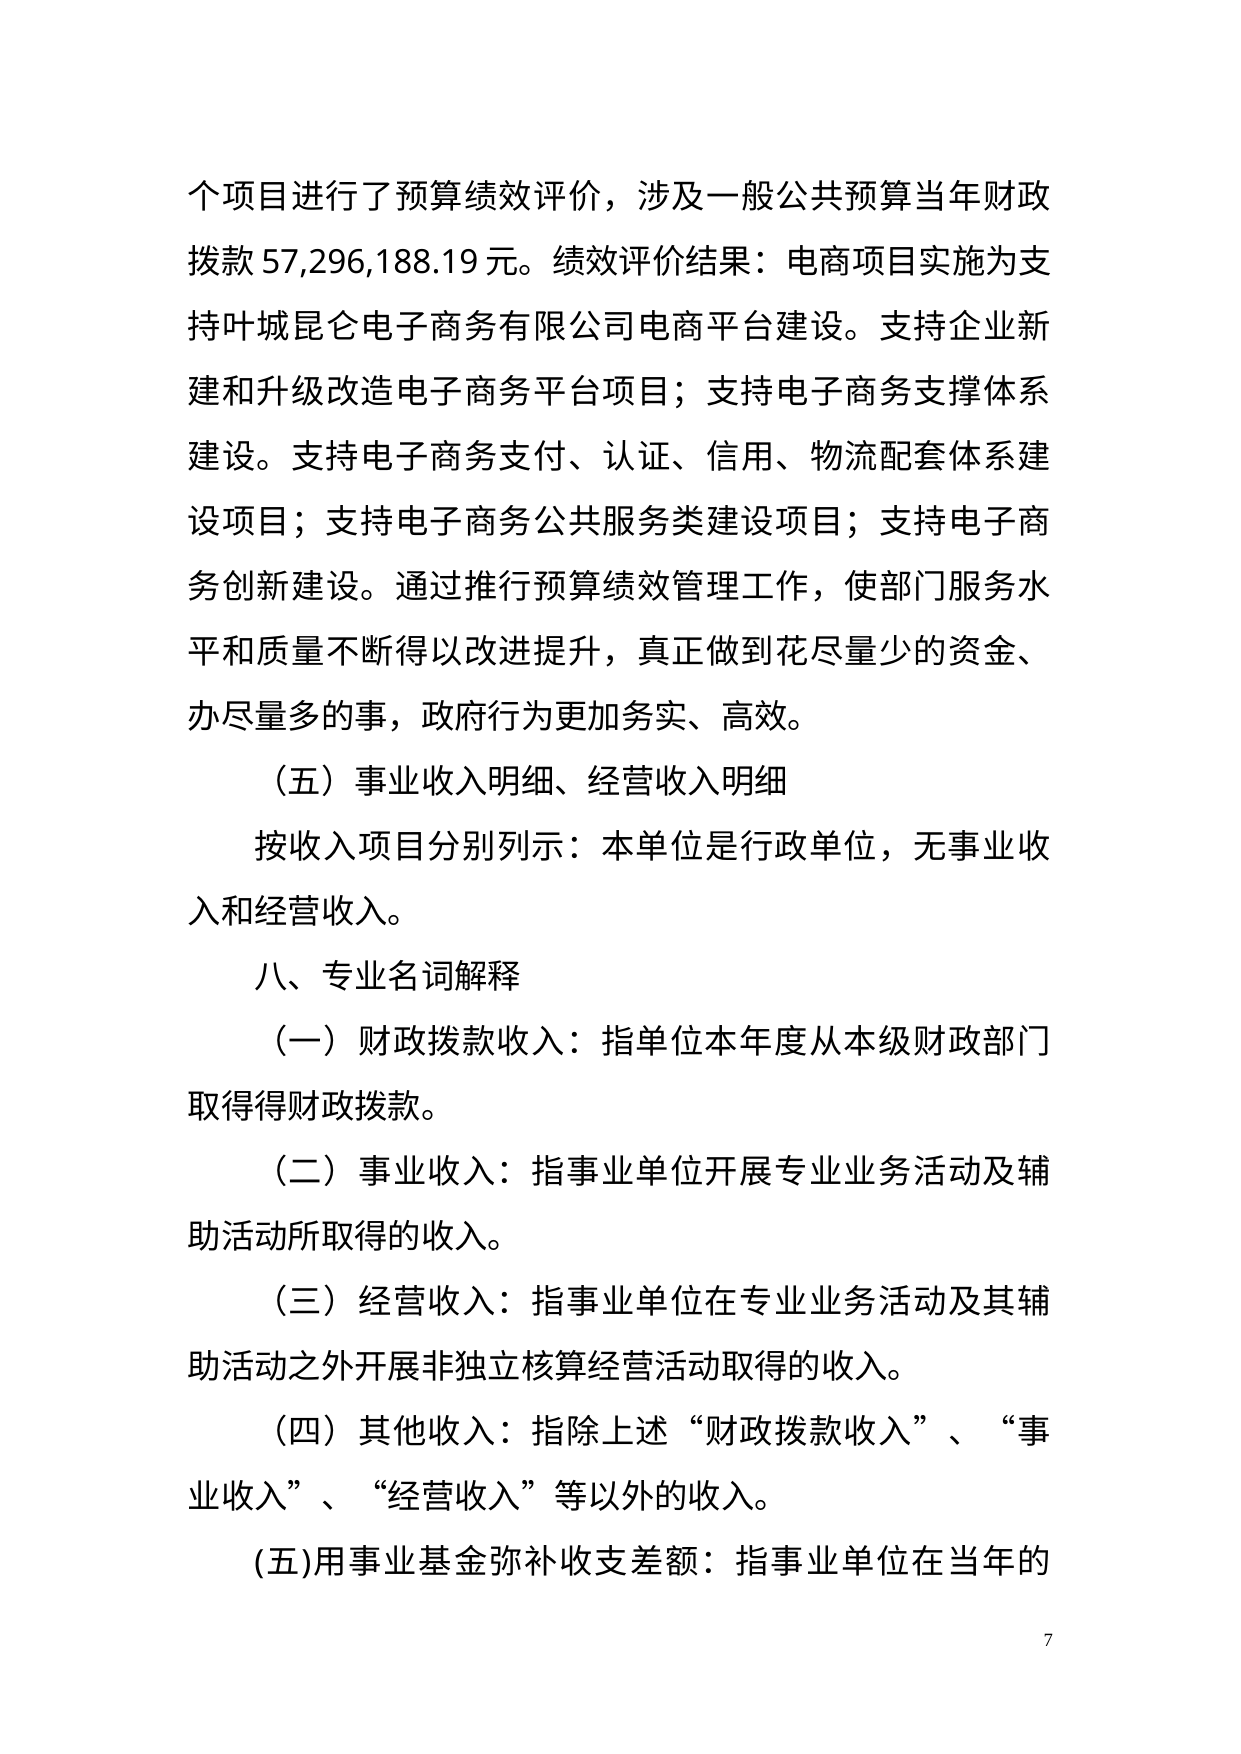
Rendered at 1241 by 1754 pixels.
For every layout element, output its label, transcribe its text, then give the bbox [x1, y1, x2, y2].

text 按收入项目分别列示：本单位是行政单位，无事业收入和经营收入。 [187, 812, 1053, 942]
text （二）事业收入：指事业单位开展专业业务活动及辅助活动所取得的收入。 [187, 1137, 1053, 1267]
text 八、专业名词解释 [187, 942, 1053, 1007]
text （一）财政拨款收入：指单位本年度从本级财政部门取得得财政拨款。 [187, 1007, 1053, 1137]
text （三）经营收入：指事业单位在专业业务活动及其辅助活动之外开展非独立核算经营活动取得的收入。 [187, 1267, 1053, 1397]
text （四）其他收入：指除上述“财政拨款收入”、“事业收入”、“经营收入”等以外的收入。 [187, 1397, 1053, 1527]
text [187, 162, 1053, 747]
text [187, 1527, 1053, 1592]
text （五）事业收入明细、经营收入明细 [187, 747, 1053, 812]
